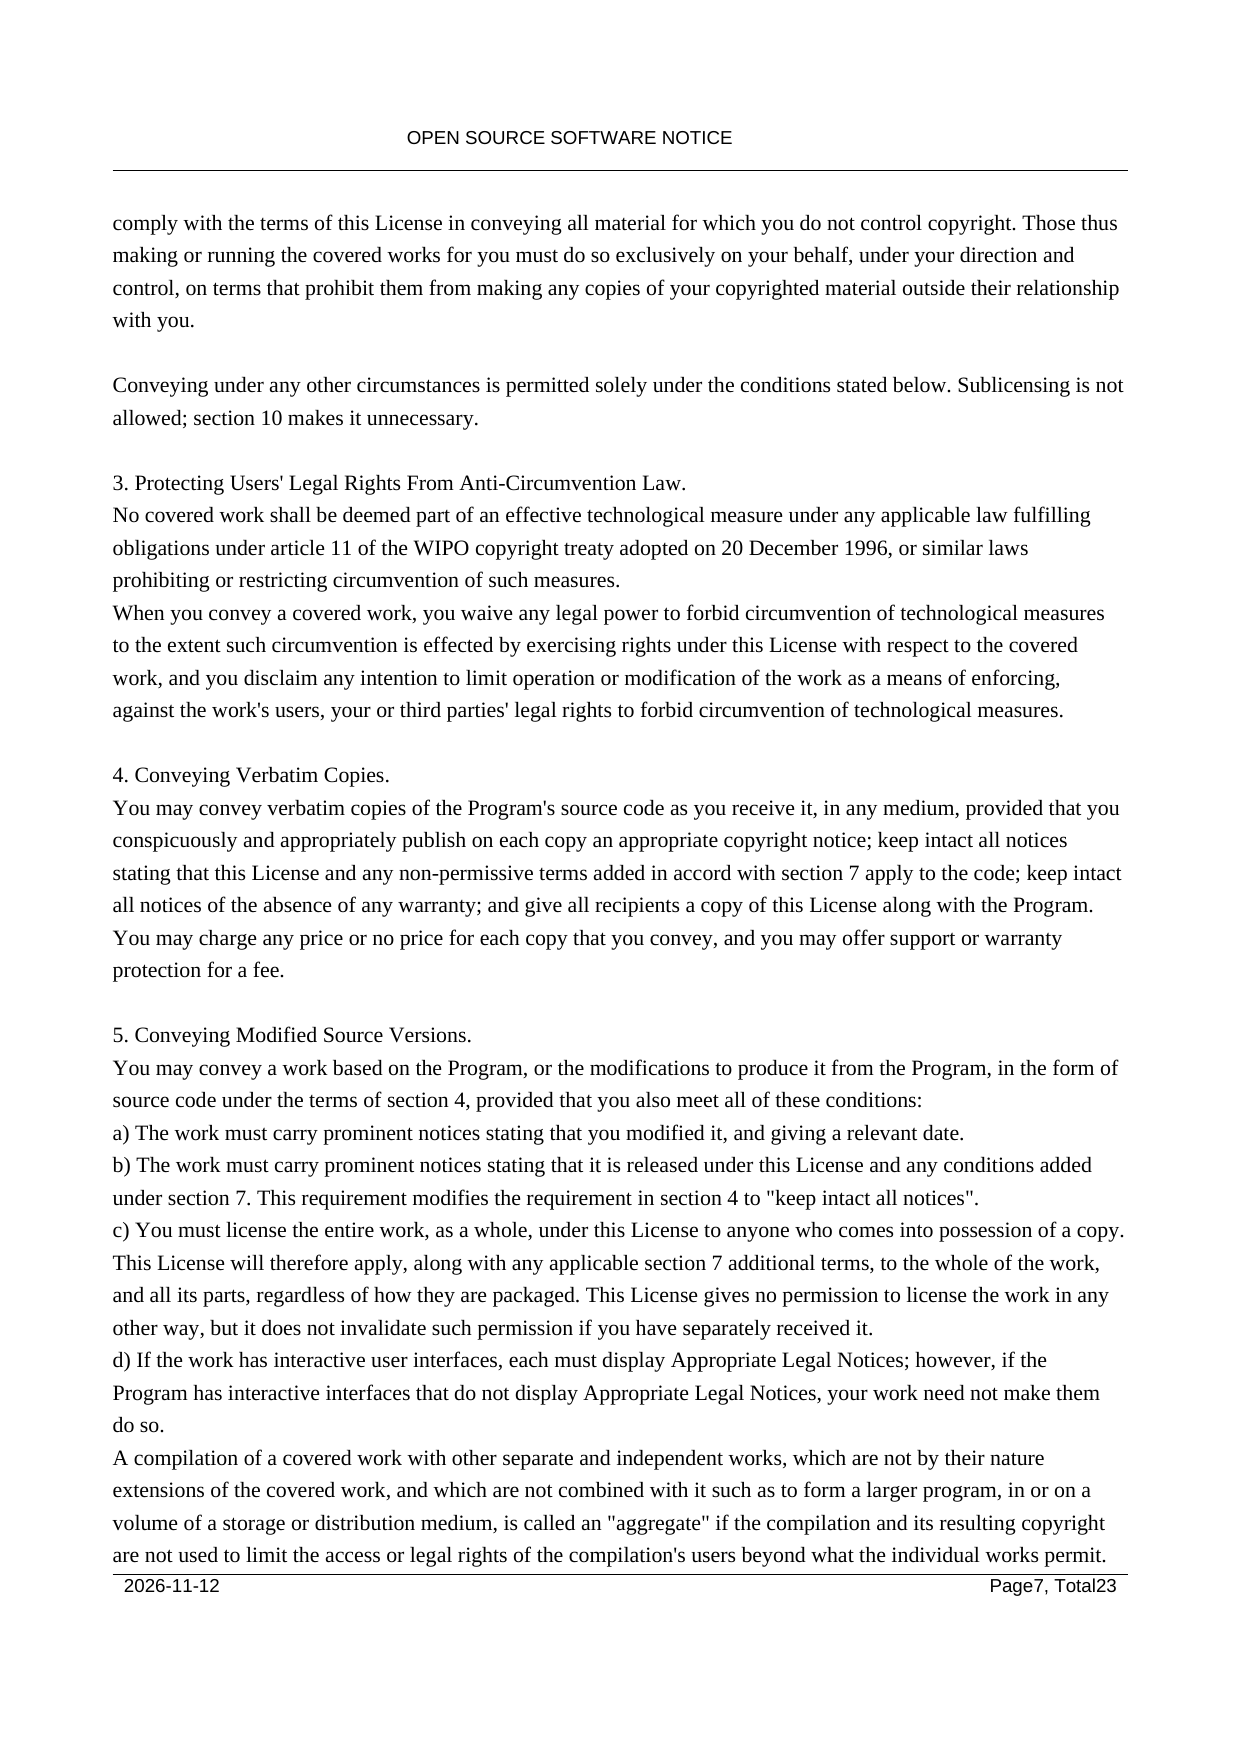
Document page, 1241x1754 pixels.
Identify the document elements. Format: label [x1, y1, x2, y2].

text [112, 206, 1128, 1571]
